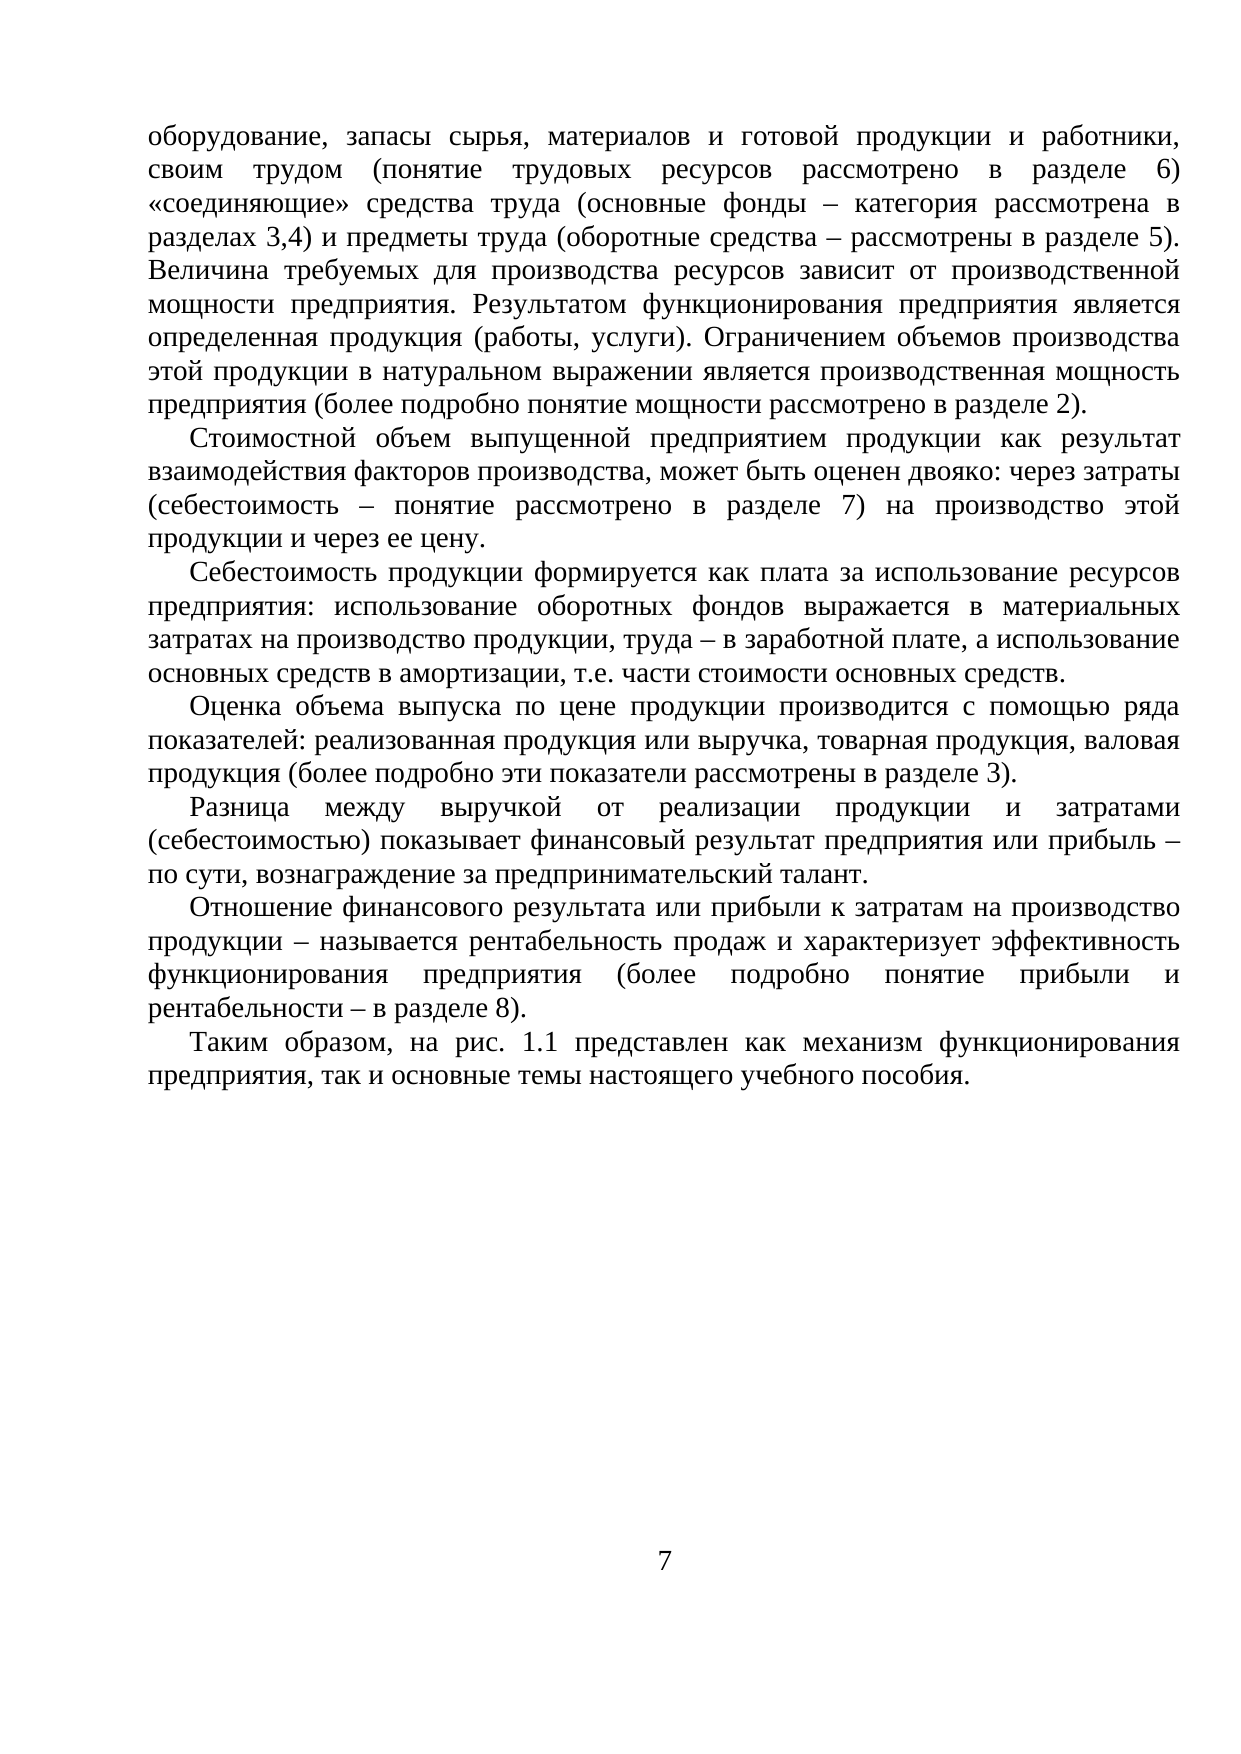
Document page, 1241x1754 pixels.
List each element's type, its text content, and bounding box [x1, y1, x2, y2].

text Себестоимость продукции формируется как плата за использование ресурсов предприятия: использование оборотных фондов выражается в материальных затратах на производство продукции, труда – в заработной плате, а использование основных средств в амортизации, т.е. части стоимости основных средств. [148, 554, 1181, 688]
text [148, 118, 1181, 420]
text Разница между выручкой от реализации продукции и затратами (себестоимостью) показывает финансовый результат предприятия или прибыль – по сути, вознаграждение за предпринимательский талант. [148, 789, 1181, 889]
text Отношение финансового результата или прибыли к затратам на производство продукции – называется рентабельность продаж и характеризует эффективность функционирования предприятия (более подробно понятие прибыли и рентабельности – в разделе 8). [148, 889, 1181, 1024]
text Оценка объема выпуска по цене продукции производится с помощью ряда показателей: реализованная продукция или выручка, товарная продукция, валовая продукция (более подробно эти показатели рассмотрены в разделе 3). [148, 688, 1181, 789]
text Стоимостной объем выпущенной предприятием продукции как результат взаимодействия факторов производства, может быть оценен двояко: через затраты (себестоимость – понятие рассмотрено в разделе 7) на производство этой продукции и через ее цену. [148, 420, 1181, 554]
text Таким образом, на рис. 1.1 представлен как механизм функционирования предприятия, так и основные темы настоящего учебного пособия. [148, 1024, 1181, 1091]
